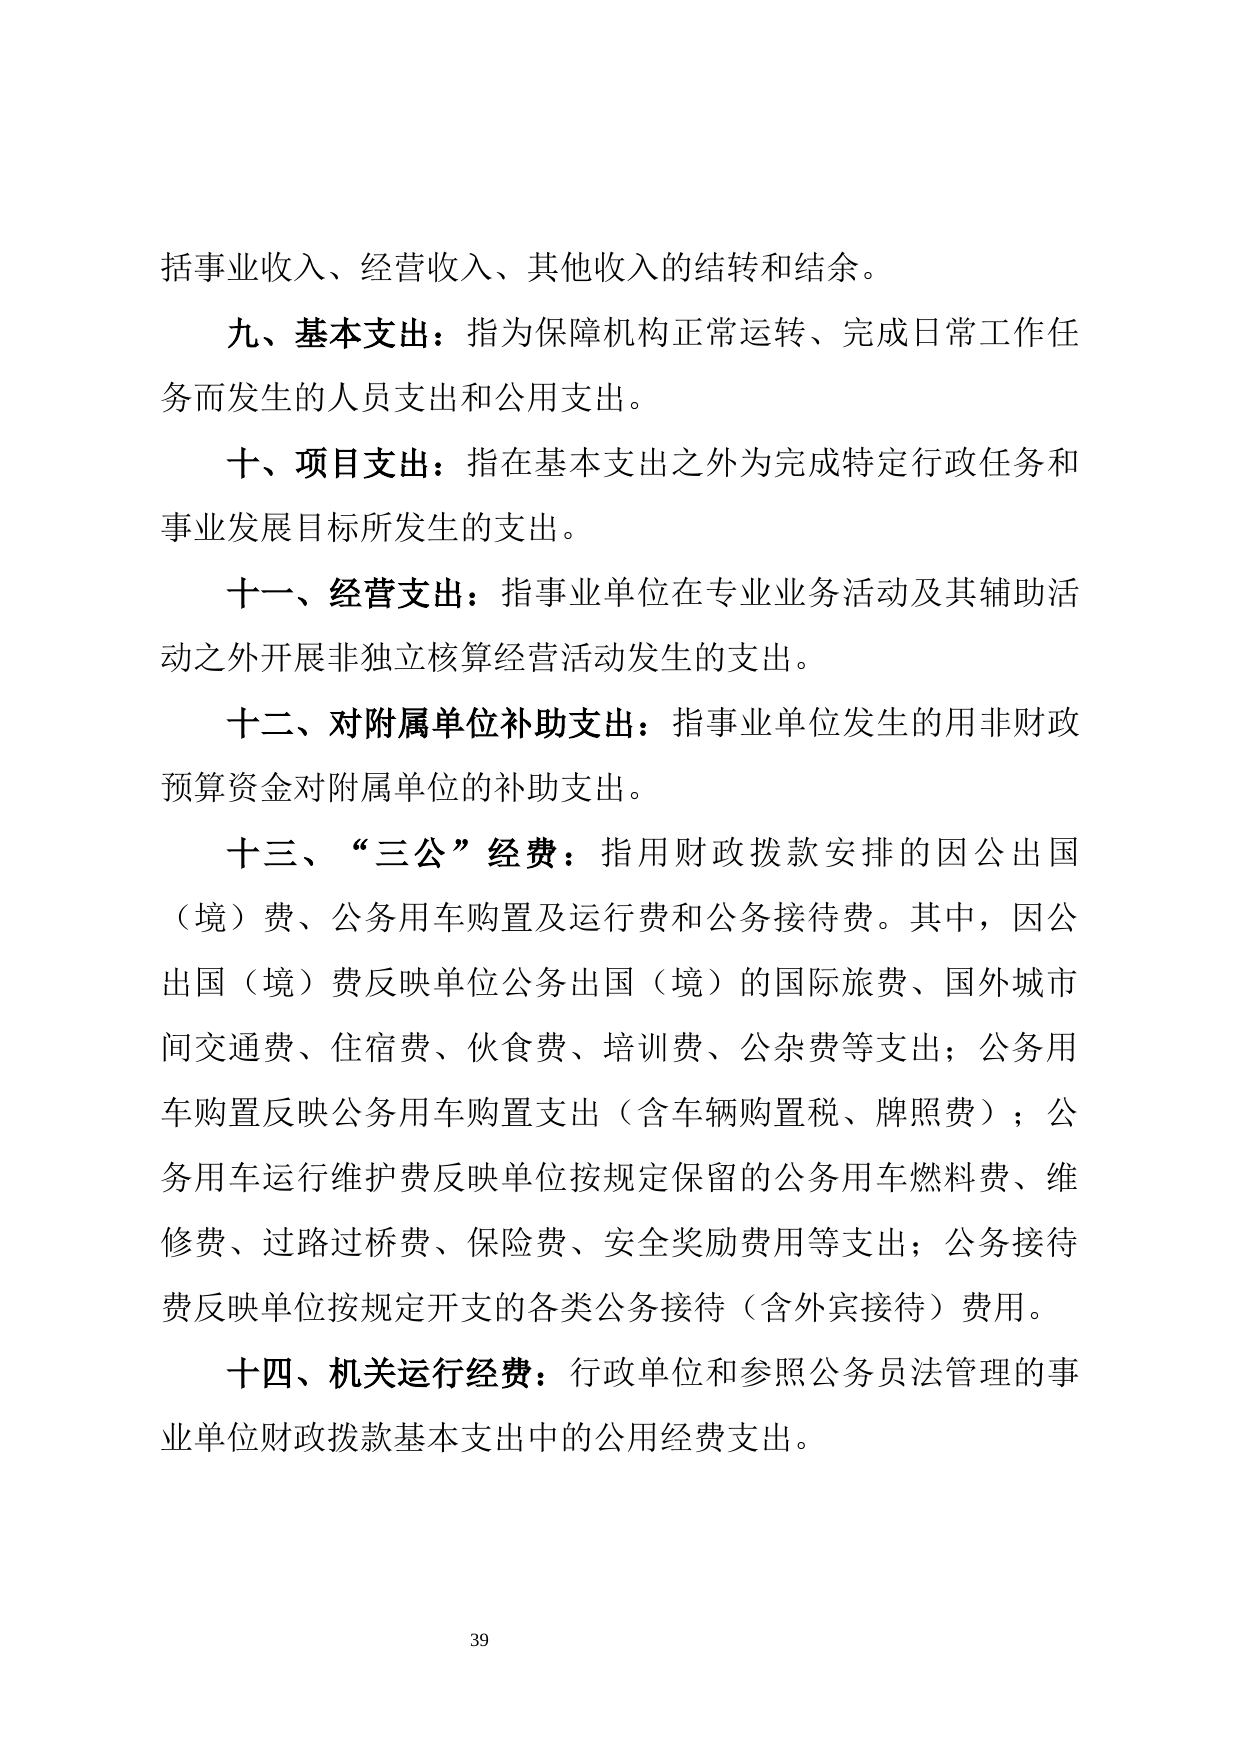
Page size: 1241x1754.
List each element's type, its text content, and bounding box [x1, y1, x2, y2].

text 十一、经营支出：指事业单位在专业业务活动及其辅助活动之外开展非独立核算经营活动发生的支出。 [159, 558, 1081, 688]
text 十二、对附属单位补助支出：指事业单位发生的用非财政预算资金对附属单位的补助支出。 [159, 688, 1081, 818]
text 十、项目支出：指在基本支出之外为完成特定行政任务和事业发展目标所发生的支出。 [159, 428, 1081, 558]
text 十三、“三公”经费：指用财政拨款安排的因公出国（境）费、公务用车购置及运行费和公务接待费。其中，因公出国（境）费反映单位公务出国（境）的国际旅费、国外城市间交通费、住宿费、伙食费、培训费、公杂费等支出；公务用车购置反映公务用车购置支出（含车辆购置税、牌照费）；公务用车运行维护费反映单位按规定保留的公务用车燃料费、维修费、过路过桥费、保险费、安全奖励费用等支出；公务接待费反映单位按规定开支的各类公务接待（含外宾接待）费用。 [159, 818, 1081, 1338]
text 九、基本支出：指为保障机构正常运转、完成日常工作任务而发生的人员支出和公用支出。 [159, 298, 1081, 428]
text 十四、机关运行经费：行政单位和参照公务员法管理的事业单位财政拨款基本支出中的公用经费支出。 [159, 1338, 1081, 1468]
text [159, 233, 1081, 298]
